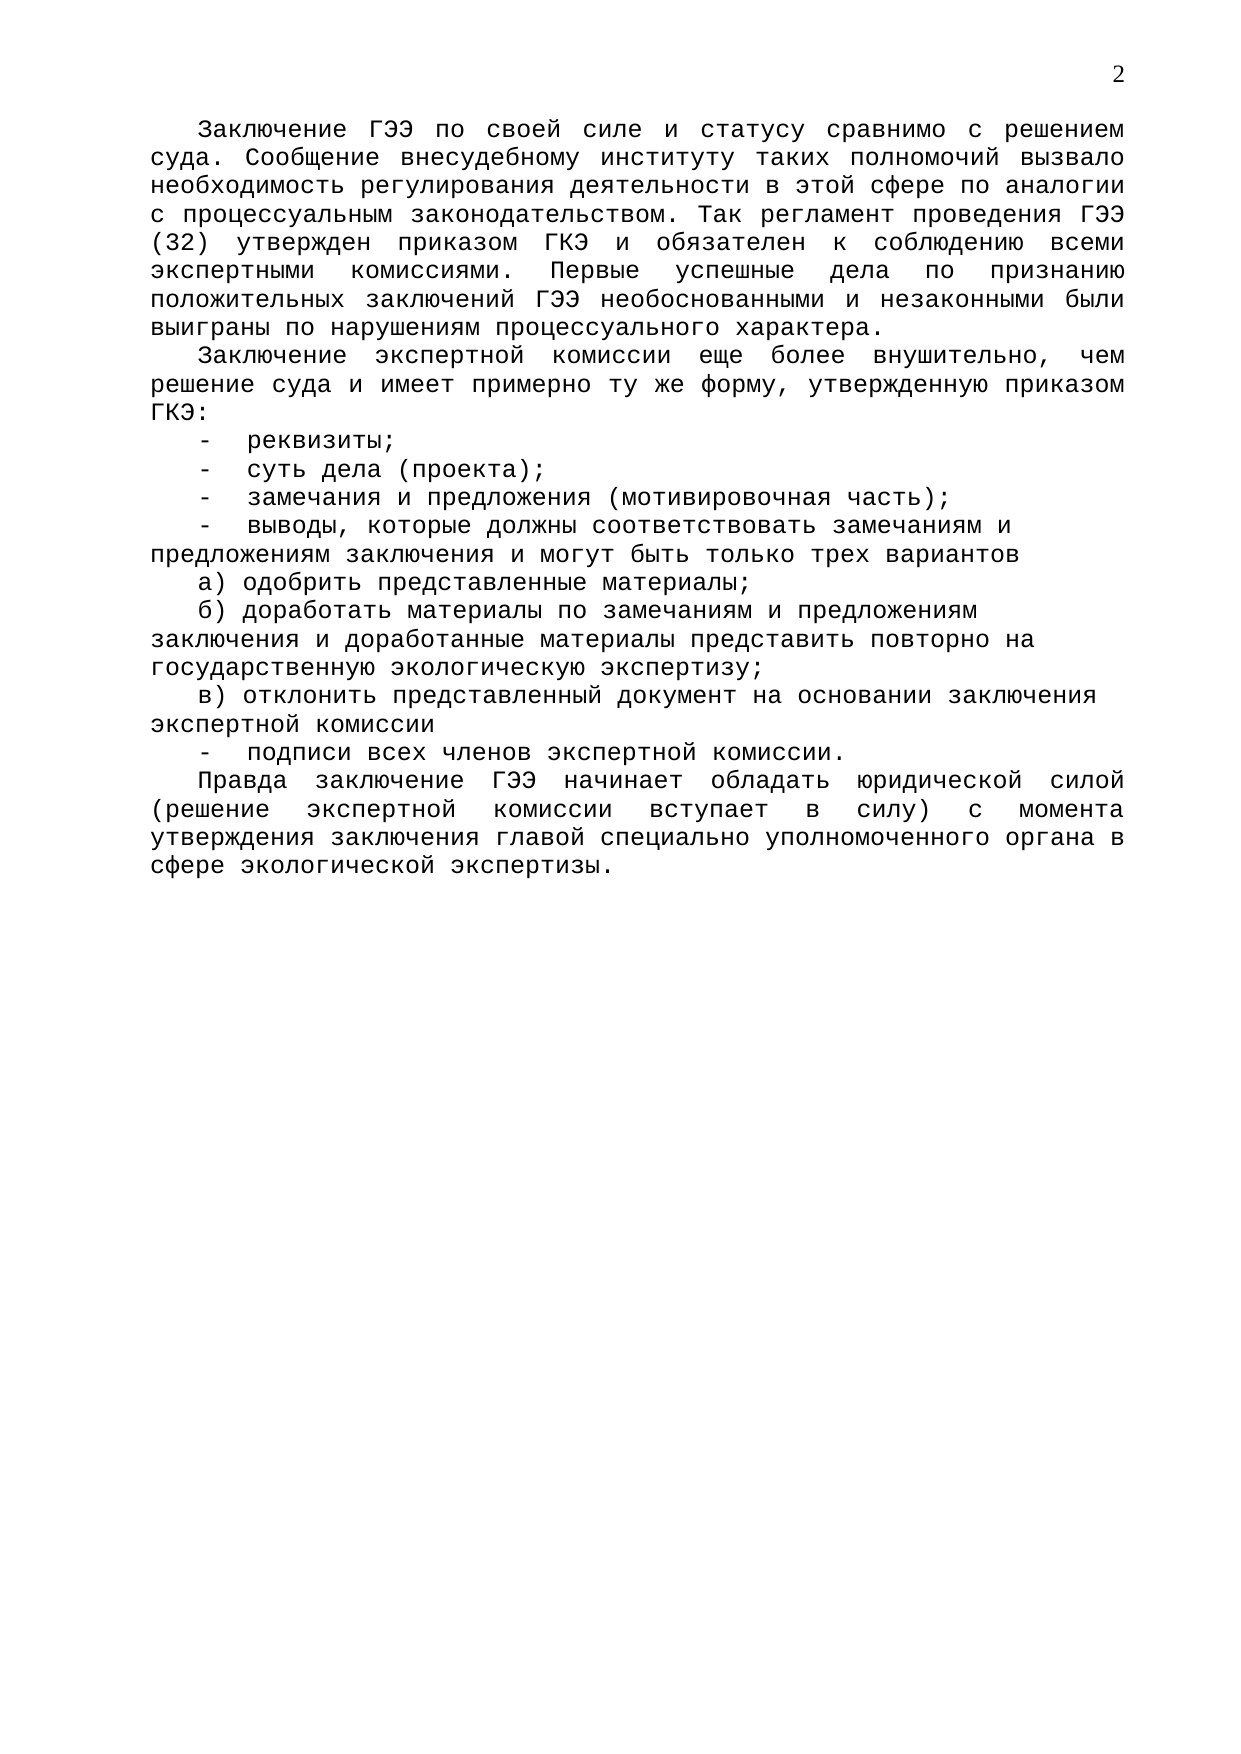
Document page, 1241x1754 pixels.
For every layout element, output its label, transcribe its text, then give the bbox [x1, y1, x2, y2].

list в) отклонить представленный документ на основании заключения экспертной комиссии [150, 683, 1125, 739]
list выводы, которые должны соответствовать замечаниям и предложениям заключения и могут быть только трех вариантов [150, 513, 1125, 569]
list б) доработать материалы по замечаниям и предложениям заключения и доработанные материалы представить повторно на государственную экологическую экспертизу; [150, 598, 1125, 683]
text Заключение ГЭЭ по своей силе и статусу сравнимо с решением суда. Сообщение внесудебному институту таких полномочий вызвало необходимость регулирования деятельности в этой сфере по аналогии с процессуальным законодательством. Так регламент проведения ГЭЭ (32) утвержден приказом ГКЭ и обязателен к соблюдению всеми экспертными комиссиями. Первые успешные дела по признанию положительных заключений ГЭЭ необоснованными и незаконными были выиграны по нарушениям процессуального характера. [150, 116, 1125, 343]
list Правда заключение ГЭЭ начинает обладать юридической силой (решение экспертной комиссии вступает в силу) с момента утверждения заключения главой специально уполномоченного органа в сфере экологической экспертизы. [150, 768, 1125, 881]
list а) одобрить представленные материалы; [150, 569, 1125, 598]
list подписи всех членов экспертной комиссии. [150, 739, 1125, 768]
list суть дела (проекта); [150, 456, 1125, 484]
list замечания и предложения (мотивировочная часть); [150, 484, 1125, 513]
list реквизиты; [150, 428, 1125, 456]
list Заключение экспертной комиссии еще более внушительно, чем решение суда и имеет примерно ту же форму, утвержденную приказом ГКЭ: [150, 343, 1125, 428]
